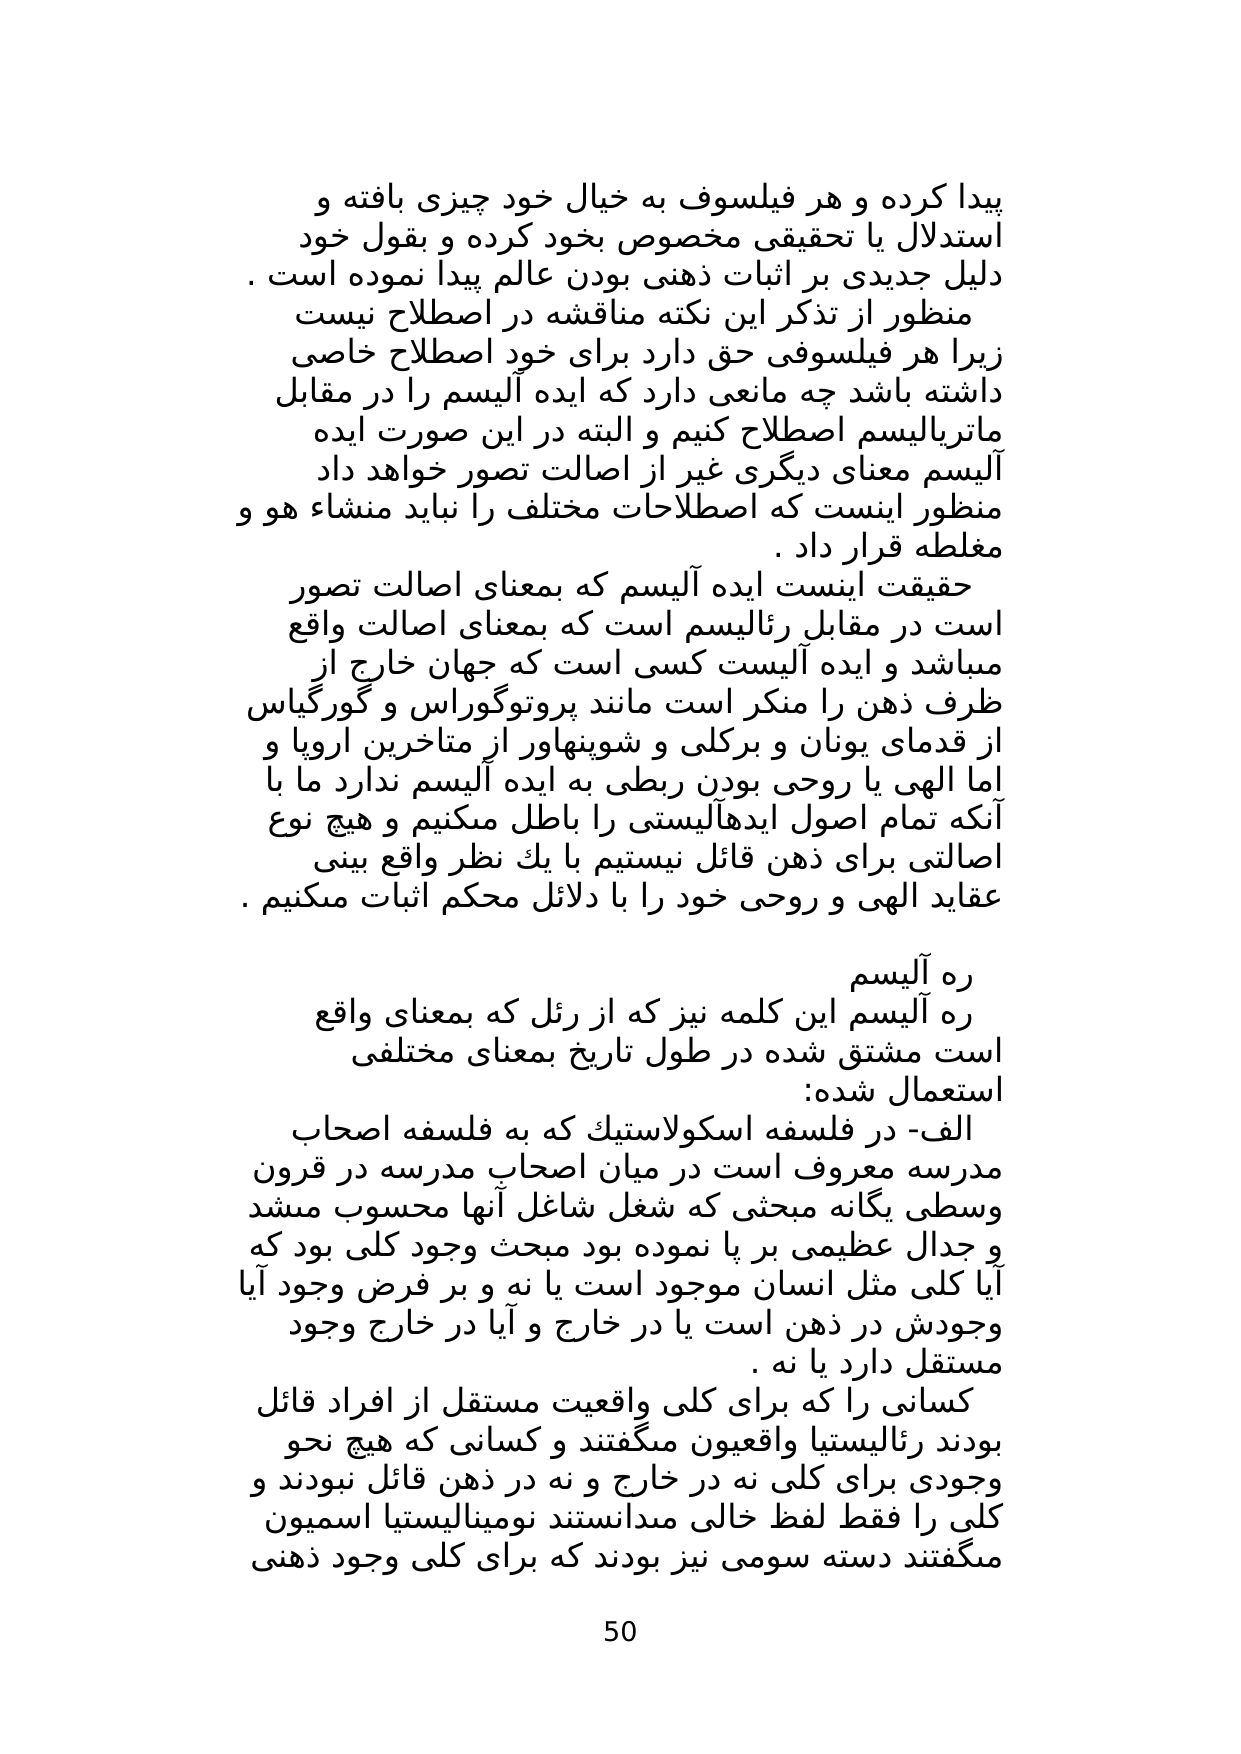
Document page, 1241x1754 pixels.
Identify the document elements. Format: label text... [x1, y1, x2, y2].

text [236, 1381, 1004, 1575]
text ره آليسم [236, 954, 1004, 993]
text حقيقت اينست ايده آليسم كه بمعناى اصالت تصور است در مقابل رئاليسم است كه بمعناى اصالت واقع مى‏باشد و ايده آليست كسى است كه جهان خارج از ظرف ذهن را منكر است مانند پروتوگوراس و گورگياس از قدماى يونان و بركلى و شوپنهاور از متاخرين اروپا و اما الهى يا روحى بودن ربطى به ايده آليسم ندارد ما با آنكه تمام اصول ايده‏آليستى را باطل مى‏كنيم و هيچ نوع اصالتى براى ذهن قائل نيستيم با يك نظر واقع بينى عقايد الهى و روحى خود را با دلائل محكم اثبات مى‏كنيم . [236, 566, 1004, 915]
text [236, 177, 1004, 294]
text الف- در فلسفه اسكولاستيك كه به فلسفه اصحاب مدرسه معروف است در ميان اصحاب مدرسه در قرون وسطى يگانه مبحثى كه شغل شاغل آنها محسوب مى‏شد و جدال عظيمى بر پا نموده بود مبحث وجود كلى بود كه آيا كلى مثل انسان موجود است‏ يا نه و بر فرض وجود آيا وجودش در ذهن است‏ يا در خارج و آيا در خارج وجود مستقل دارد يا نه . [236, 1109, 1004, 1381]
text ره آليسم اين كلمه نيز كه از رئل كه بمعناى واقع است مشتق شده در طول تاريخ بمعناى مختلفى استعمال شده: [236, 993, 1004, 1109]
text منظور از تذكر اين نكته مناقشه در اصطلاح نيست زيرا هر فيلسوفى حق دارد براى خود اصطلاح خاصى داشته باشد چه مانعى دارد كه ايده آليسم را در مقابل ماترياليسم اصطلاح كنيم و البته در اين صورت ايده آليسم معناى ديگرى غير از اصالت تصور خواهد داد منظور اينست كه اصطلاحات مختلف را نبايد منشاء هو و مغلطه قرار داد . [236, 294, 1004, 566]
